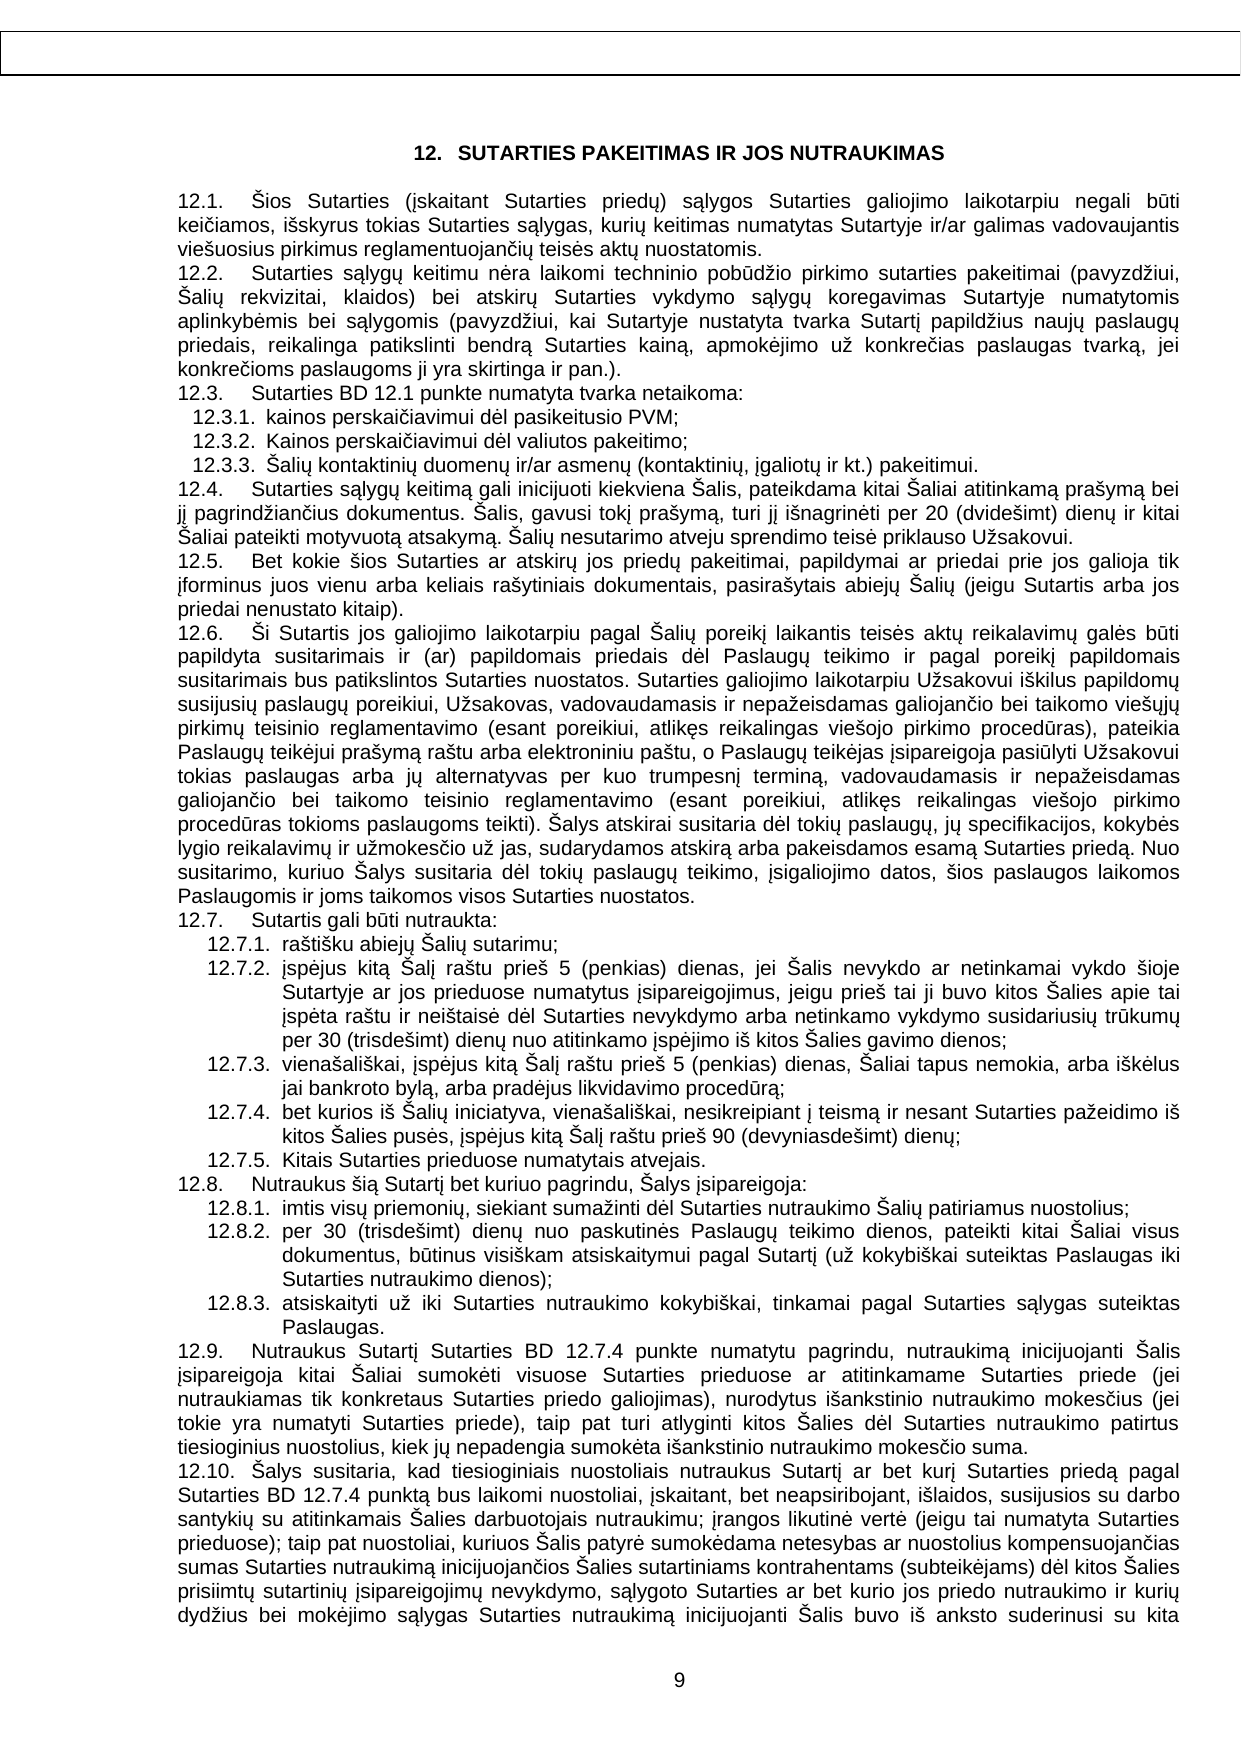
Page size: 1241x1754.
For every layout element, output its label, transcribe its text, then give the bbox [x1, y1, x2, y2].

list Kitais Sutarties prieduose numatytais atvejais. [207, 1147, 1181, 1171]
list Nutraukus šią Sutartį bet kuriuo pagrindu, Šalys įsipareigoja: [177, 1171, 1181, 1195]
list Ši Sutartis jos galiojimo laikotarpiu pagal Šalių poreikį laikantis teisės aktų reikalavimų galės būti papildyta susitarimais ir (ar) papildomais priedais dėl Paslaugų teikimo ir pagal poreikį papildomais susitarimais bus patikslintos Sutarties nuostatos. Sutarties galiojimo laikotarpiu Užsakovui iškilus papildomų susijusių paslaugų poreikiui, Užsakovas, vadovaudamasis ir nepažeisdamas galiojančio bei taikomo viešųjų pirkimų teisinio reglamentavimo (esant poreikiui, atlikęs reikalingas viešojo pirkimo procedūras), pateikia Paslaugų teikėjui prašymą raštu arba elektroniniu paštu, o Paslaugų teikėjas įsipareigoja pasiūlyti Užsakovui tokias paslaugas arba jų alternatyvas per kuo trumpesnį terminą, vadovaudamasis ir nepažeisdamas galiojančio bei taikomo teisinio reglamentavimo (esant poreikiui, atlikęs reikalingas viešojo pirkimo procedūras tokioms paslaugoms teikti). Šalys atskirai susitaria dėl tokių paslaugų, jų specifikacijos, kokybės lygio reikalavimų ir užmokesčio už jas, sudarydamos atskirą arba pakeisdamos esamą Sutarties priedą. Nuo susitarimo, kuriuo Šalys susitaria dėl tokių paslaugų teikimo, įsigaliojimo datos, šios paslaugos laikomos Paslaugomis ir joms taikomos visos Sutarties nuostatos. [177, 620, 1181, 908]
list imtis visų priemonių, siekiant sumažinti dėl Sutarties nutraukimo Šalių patiriamus nuostolius; [207, 1195, 1181, 1219]
list bet kurios iš Šalių iniciatyva, vienašališkai, nesikreipiant į teismą ir nesant Sutarties pažeidimo iš kitos Šalies pusės, įspėjus kitą Šalį raštu prieš 90 (devyniasdešimt) dienų; [207, 1099, 1181, 1147]
list įspėjus kitą Šalį raštu prieš 5 (penkias) dienas, jei Šalis nevykdo ar netinkamai vykdo šioje Sutartyje ar jos prieduose numatytus įsipareigojimus, jeigu prieš tai ji buvo kitos Šalies apie tai įspėta raštu ir neištaisė dėl Sutarties nevykdymo arba netinkamo vykdymo susidariusių trūkumų per 30 (trisdešimt) dienų nuo atitinkamo įspėjimo iš kitos Šalies gavimo dienos; [207, 956, 1181, 1052]
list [177, 1459, 1181, 1627]
list Sutarties sąlygų keitimu nėra laikomi techninio pobūdžio pirkimo sutarties pakeitimai (pavyzdžiui, Šalių rekvizitai, klaidos) bei atskirų Sutarties vykdymo sąlygų koregavimas Sutartyje numatytomis aplinkybėmis bei sąlygomis (pavyzdžiui, kai Sutartyje nustatyta tvarka Sutartį papildžius naujų paslaugų priedais, reikalinga patikslinti bendrą Sutarties kainą, apmokėjimo už konkrečias paslaugas tvarką, jei konkrečioms paslaugoms ji yra skirtinga ir pan.). [177, 261, 1181, 381]
list Bet kokie šios Sutarties ar atskirų jos priedų pakeitimai, papildymai ar priedai prie jos galioja tik įforminus juos vienu arba keliais rašytiniais dokumentais, pasirašytais abiejų Šalių (jeigu Sutartis arba jos priedai nenustato kitaip). [177, 548, 1181, 620]
list raštišku abiejų Šalių sutarimu; [207, 932, 1181, 956]
list Nutraukus Sutartį Sutarties BD 12.7.4 punkte numatytu pagrindu, nutraukimą inicijuojanti Šalis įsipareigoja kitai Šaliai sumokėti visuose Sutarties prieduose ar atitinkamame Sutarties priede (jei nutraukiamas tik konkretaus Sutarties priedo galiojimas), nurodytus išankstinio nutraukimo mokesčius (jei tokie yra numatyti Sutarties priede), taip pat turi atlyginti kitos Šalies dėl Sutarties nutraukimo patirtus tiesioginius nuostolius, kiek jų nepadengia sumokėta išankstinio nutraukimo mokesčio suma. [177, 1339, 1181, 1459]
list Šios Sutarties (įskaitant Sutarties priedų) sąlygos Sutarties galiojimo laikotarpiu negali būti keičiamos, išskyrus tokias Sutarties sąlygas, kurių keitimas numatytas Sutartyje ir/ar galimas vadovaujantis viešuosius pirkimus reglamentuojančių teisės aktų nuostatomis. [177, 189, 1181, 261]
list SUTARTIES PAKEITIMAS IR JOS NUTRAUKIMAS [177, 141, 1181, 165]
list Sutartis gali būti nutraukta: [177, 908, 1181, 932]
list Šalių kontaktinių duomenų ir/ar asmenų (kontaktinių, įgaliotų ir kt.) pakeitimui. [192, 453, 1181, 477]
list vienašališkai, įspėjus kitą Šalį raštu prieš 5 (penkias) dienas, Šaliai tapus nemokia, arba iškėlus jai bankroto bylą, arba pradėjus likvidavimo procedūrą; [207, 1052, 1181, 1099]
list Sutarties BD 12.1 punkte numatyta tvarka netaikoma: [177, 381, 1181, 405]
list per 30 (trisdešimt) dienų nuo paskutinės Paslaugų teikimo dienos, pateikti kitai Šaliai visus dokumentus, būtinus visiškam atsiskaitymui pagal Sutartį (už kokybiškai suteiktas Paslaugas iki Sutarties nutraukimo dienos); [207, 1219, 1181, 1291]
list Sutarties sąlygų keitimą gali inicijuoti kiekviena Šalis, pateikdama kitai Šaliai atitinkamą prašymą bei jį pagrindžiančius dokumentus. Šalis, gavusi tokį prašymą, turi jį išnagrinėti per 20 (dvidešimt) dienų ir kitai Šaliai pateikti motyvuotą atsakymą. Šalių nesutarimo atveju sprendimo teisė priklauso Užsakovui. [177, 477, 1181, 548]
list Kainos perskaičiavimui dėl valiutos pakeitimo; [192, 429, 1181, 453]
list atsiskaityti už iki Sutarties nutraukimo kokybiškai, tinkamai pagal Sutarties sąlygas suteiktas Paslaugas. [207, 1291, 1181, 1339]
list kainos perskaičiavimui dėl pasikeitusio PVM; [192, 405, 1181, 429]
